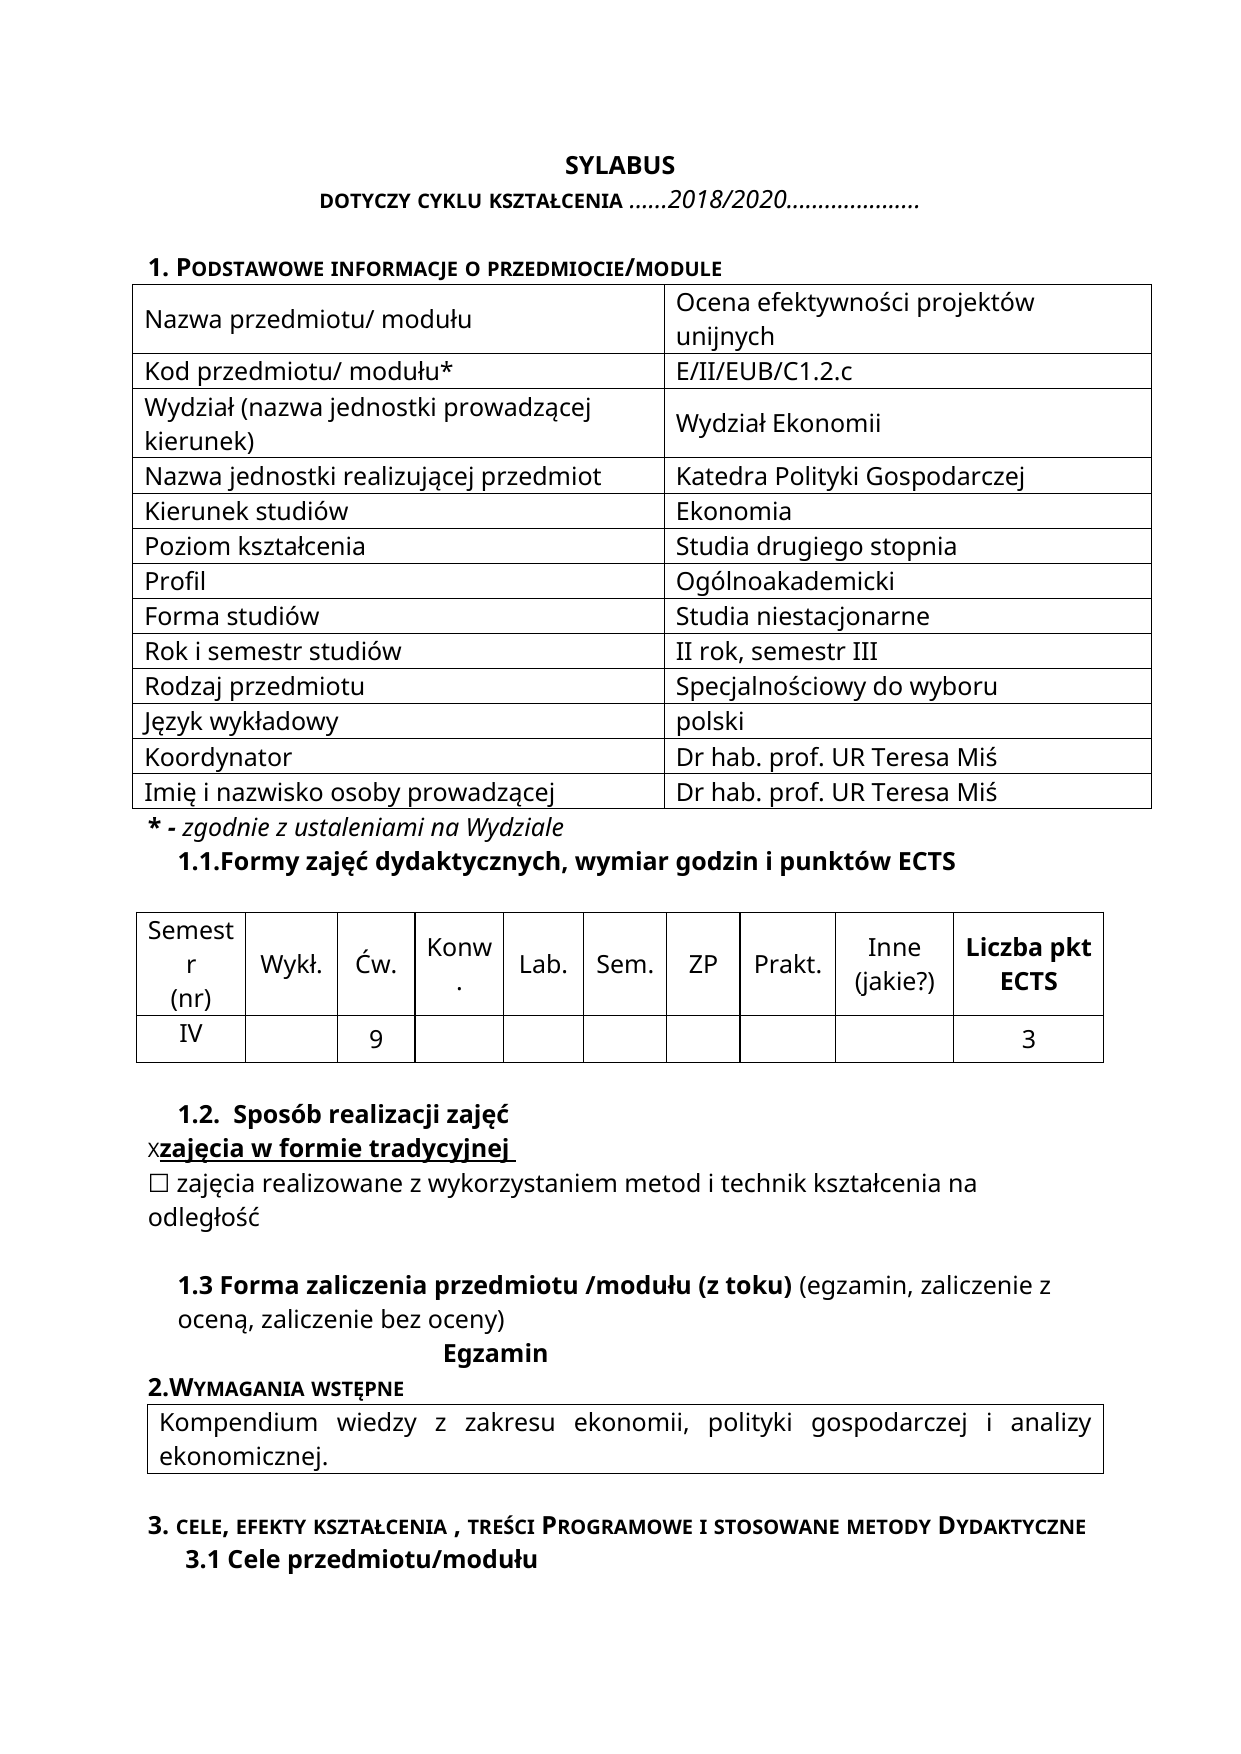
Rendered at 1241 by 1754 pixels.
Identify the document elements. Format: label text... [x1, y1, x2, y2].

table_cell Rodzaj przedmiotu [133, 669, 664, 703]
text SYLABUS [148, 148, 1093, 182]
text 1.3 Forma zaliczenia przedmiotu /modułu (z toku) (egzamin, zaliczenie z oceną, zaliczenie bez oceny) [177, 1267, 1093, 1336]
table_header Wykł. [246, 913, 337, 1015]
table_header Konw. [416, 913, 503, 1015]
table_cell Katedra Polityki Gospodarczej [665, 458, 1151, 492]
table_cell Ekonomia [665, 494, 1151, 527]
table_header Sem. [584, 913, 666, 1015]
table_header ZP [667, 913, 739, 1015]
table_cell 9 [338, 1016, 414, 1062]
table_cell [246, 1016, 337, 1062]
table_cell [584, 1016, 666, 1062]
table_cell Dr hab. prof. UR Teresa Miś [665, 739, 1151, 773]
table_header Semestr (nr) [137, 913, 245, 1015]
text * - zgodnie z ustaleniami na Wydziale [148, 809, 1093, 843]
table_cell Wydział (nazwa jednostki prowadzącej kierunek) [133, 389, 664, 457]
table_cell Kierunek studiów [133, 494, 664, 527]
table_header Nazwa przedmiotu/ modułu [133, 285, 664, 353]
table_cell Kod przedmiotu/ modułu* [133, 354, 664, 388]
table_header Inne (jakie?) [836, 913, 953, 1015]
table_cell Poziom kształcenia [133, 529, 664, 563]
table_cell Studia drugiego stopnia [665, 529, 1151, 563]
table_cell [416, 1016, 503, 1062]
text 1.1.Formy zajęć dydaktycznych, wymiar godzin i punktów ECTS [177, 843, 1093, 877]
table_cell Studia niestacjonarne [665, 599, 1151, 633]
table_header Prakt. [741, 913, 835, 1015]
table_cell [741, 1016, 835, 1062]
text Egzamin [398, 1336, 1093, 1369]
table_cell Forma studiów [133, 599, 664, 633]
table_cell Nazwa jednostki realizującej przedmiot [133, 458, 664, 492]
table_cell Język wykładowy [133, 704, 664, 738]
table_cell Imię i nazwisko osoby prowadzącej [133, 774, 664, 808]
table_cell Profil [133, 564, 664, 598]
table_cell [504, 1016, 583, 1062]
text 1.2. Sposób realizacji zajęć [177, 1097, 1093, 1131]
text 1. Podstawowe informacje o przedmiocie/module [148, 250, 1093, 284]
text dotyczy cyklu kształcenia ......2018/2020..................... [148, 182, 1093, 216]
table_cell [667, 1016, 739, 1062]
table_cell Dr hab. prof. UR Teresa Miś [665, 774, 1151, 808]
table_cell Ogólnoakademicki [665, 564, 1151, 598]
table_cell Specjalnościowy do wyboru [665, 669, 1151, 703]
table_cell Koordynator [133, 739, 664, 773]
table_cell IV [137, 1016, 245, 1062]
table_header Lab. [504, 913, 583, 1015]
table_cell [836, 1016, 953, 1062]
text 3. cele, efekty kształcenia , treści Programowe i stosowane metody Dydaktyczne [148, 1508, 1093, 1542]
table_cell Wydział Ekonomii [665, 389, 1151, 457]
text ☐ zajęcia realizowane z wykorzystaniem metod i technik kształcenia na odległość [148, 1165, 1093, 1233]
table_header Ćw. [338, 913, 414, 1015]
table_header Liczba pkt ECTS [954, 913, 1103, 1015]
text 3.1 Cele przedmiotu/modułu [185, 1542, 1093, 1576]
text xzajęcia w formie tradycyjnej [148, 1131, 1093, 1165]
table_header Kompendium wiedzy z zakresu ekonomii, polityki gospodarczej i analizy ekonomicznej. [148, 1405, 1103, 1473]
table_cell polski [665, 704, 1151, 738]
table_header Ocena efektywności projektów unijnych [665, 285, 1151, 353]
table_cell E/II/EUB/C1.2.c [665, 354, 1151, 388]
text 2.Wymagania wstępne [148, 1369, 1093, 1404]
table_cell Rok i semestr studiów [133, 634, 664, 668]
table_cell II rok, semestr III [665, 634, 1151, 668]
table_cell 3 [954, 1016, 1103, 1062]
